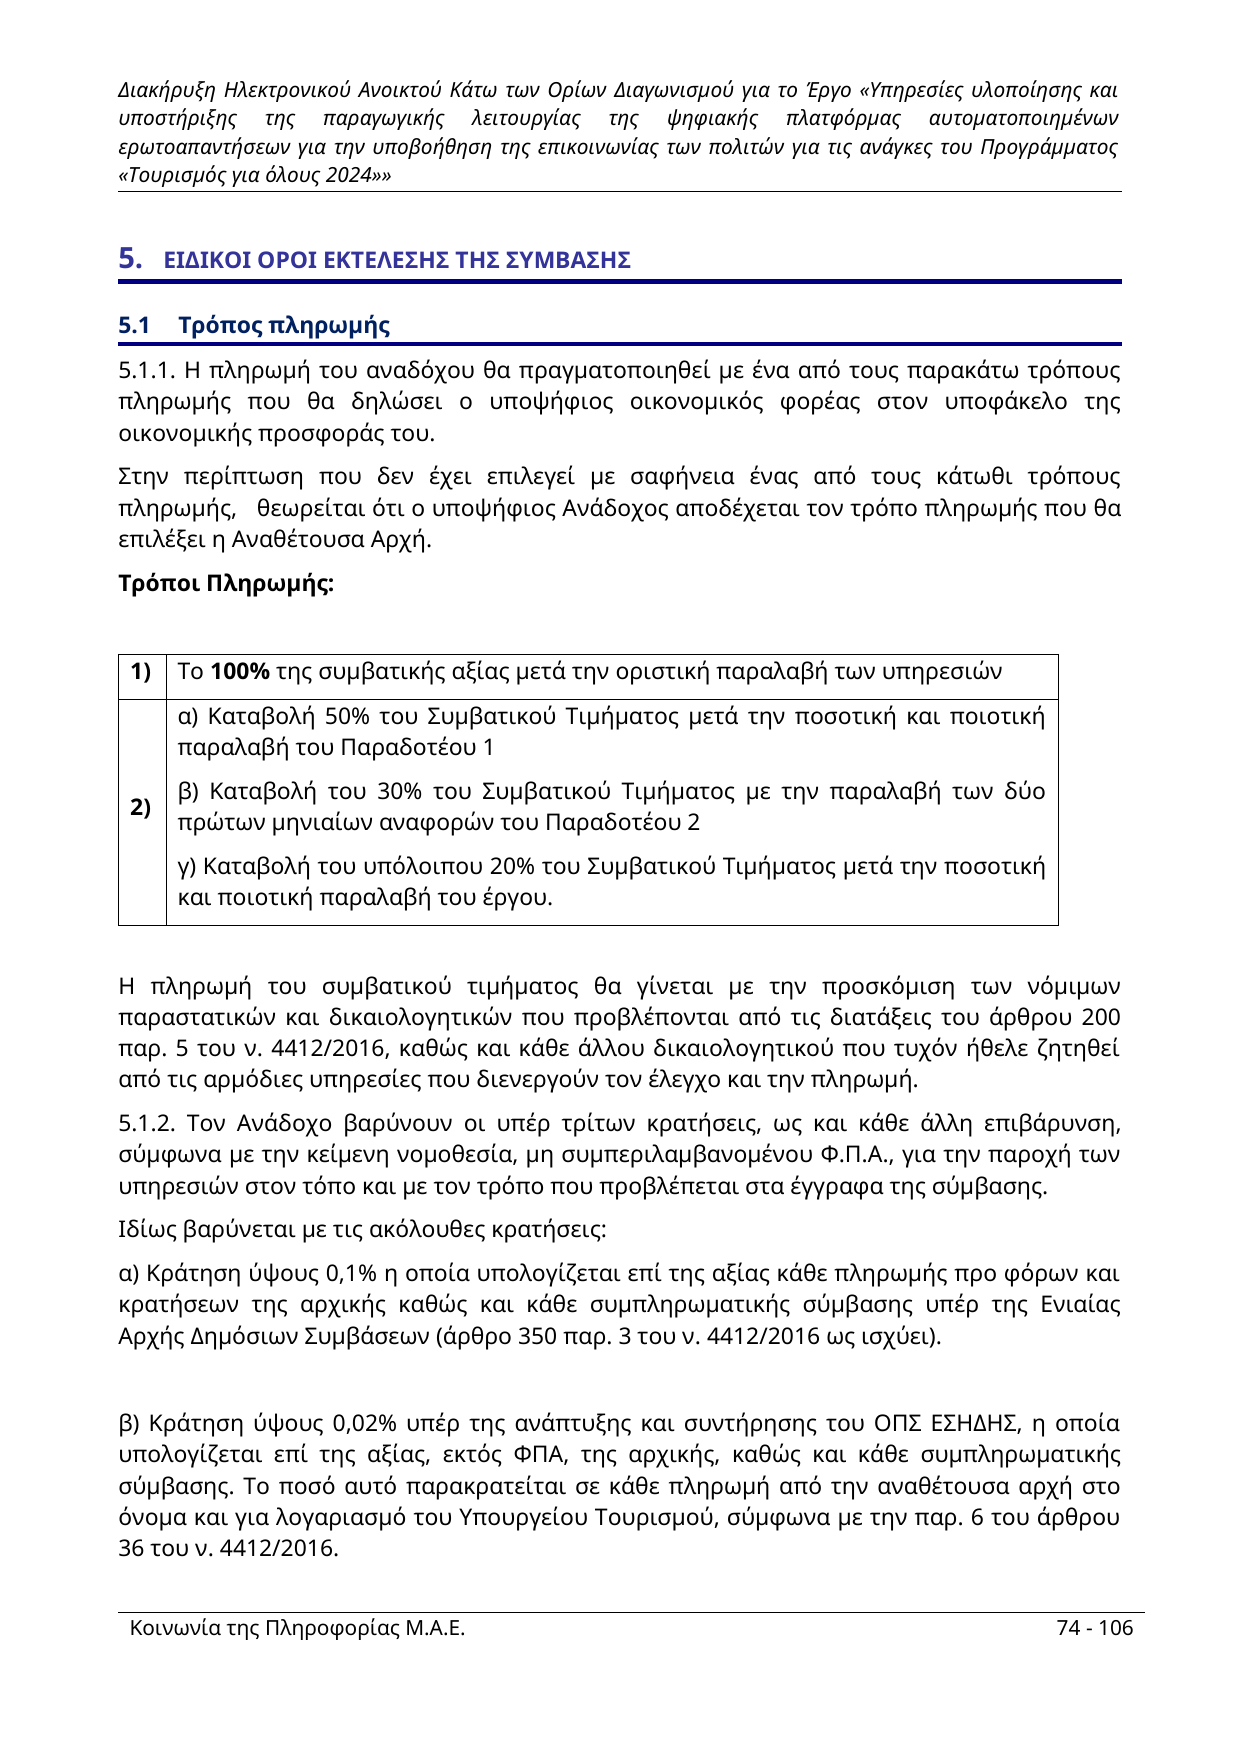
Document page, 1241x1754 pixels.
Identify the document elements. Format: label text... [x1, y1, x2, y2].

text Στην περίπτωση που δεν έχει επιλεγεί με σαφήνεια ένας από τους κάτωθι τρόπους πληρωμής, θεωρείται ότι ο υποψήφιος Ανάδοχος αποδέχεται τον τρόπο πληρωμής που θα επιλέξει η Αναθέτουσα Αρχή. [118, 460, 1122, 554]
table_cell α) Καταβολή 50% του Συμβατικού Τιμήματος μετά την ποσοτική και ποιοτική παραλαβή του Παραδοτέου 1 β) Καταβολή του 30% του Συμβατικού Τιμήματος με την παραλαβή των δύο πρώτων μηνιαίων αναφορών του Παραδοτέου 2 γ) Καταβολή του υπόλοιπου 20% του Συμβατικού Τιμήματος μετά την ποσοτική και ποιοτική παραλαβή του έργου. [167, 700, 1058, 925]
table_cell 2) [119, 700, 166, 925]
text β) Κράτηση ύψους 0,02% υπέρ της ανάπτυξης και συντήρησης του ΟΠΣ ΕΣΗΔΗΣ, η οποία υπολογίζεται επί της αξίας, εκτός ΦΠΑ, της αρχικής, καθώς και κάθε συμπληρωματικής σύμβασης. Το ποσό αυτό παρακρατείται σε κάθε πληρωμή από την αναθέτουσα αρχή στο όνομα και για λογαριασμό του Υπουργείου Τουρισμού, σύμφωνα με την παρ. 6 του άρθρου 36 του ν. 4412/2016. [118, 1407, 1122, 1563]
text Ιδίως βαρύνεται με τις ακόλουθες κρατήσεις: [118, 1213, 1122, 1244]
subtitle ΕΙΔΙΚΟΙ ΟΡΟΙ ΕΚΤΕΛΕΣΗΣ ΤΗΣ ΣΥΜΒΑΣΗΣ [118, 238, 1122, 279]
table_header Το 100% της συμβατικής αξίας μετά την οριστική παραλαβή των υπηρεσιών [167, 655, 1058, 699]
table_header 1) [119, 655, 166, 699]
text 5.1.2. Toν Ανάδοχο βαρύνουν οι υπέρ τρίτων κρατήσεις, ως και κάθε άλλη επιβάρυνση, σύμφωνα με την κείμενη νομοθεσία, μη συμπεριλαμβανομένου Φ.Π.Α., για την παροχή των υπηρεσιών στον τόπο και με τον τρόπο που προβλέπεται στα έγγραφα της σύμβασης. [118, 1107, 1122, 1201]
text Η πληρωμή του συμβατικού τιμήματος θα γίνεται με την προσκόμιση των νόμιμων παραστατικών και δικαιολογητικών που προβλέπονται από τις διατάξεις του άρθρου 200 παρ. 5 του ν. 4412/2016, καθώς και κάθε άλλου δικαιολογητικού που τυχόν ήθελε ζητηθεί από τις αρμόδιες υπηρεσίες που διενεργούν τον έλεγχο και την πληρωμή. [118, 969, 1122, 1094]
text 5.1.1. Η πληρωμή του αναδόχου θα πραγματοποιηθεί με ένα από τους παρακάτω τρόπους πληρωμής που θα δηλώσει ο υποψήφιος οικονομικός φορέας στον υποφάκελο της οικονομικής προσφοράς του. [118, 354, 1122, 448]
subtitle Τρόπος πληρωμής [118, 309, 1122, 342]
text α) Κράτηση ύψους 0,1% η οποία υπολογίζεται επί της αξίας κάθε πληρωμής προ φόρων και κρατήσεων της αρχικής καθώς και κάθε συμπληρωματικής σύμβασης υπέρ της Ενιαίας Αρχής Δημόσιων Συμβάσεων (άρθρο 350 παρ. 3 του ν. 4412/2016 ως ισχύει). [118, 1257, 1122, 1351]
text Τρόποι Πληρωμής: [118, 566, 1122, 598]
